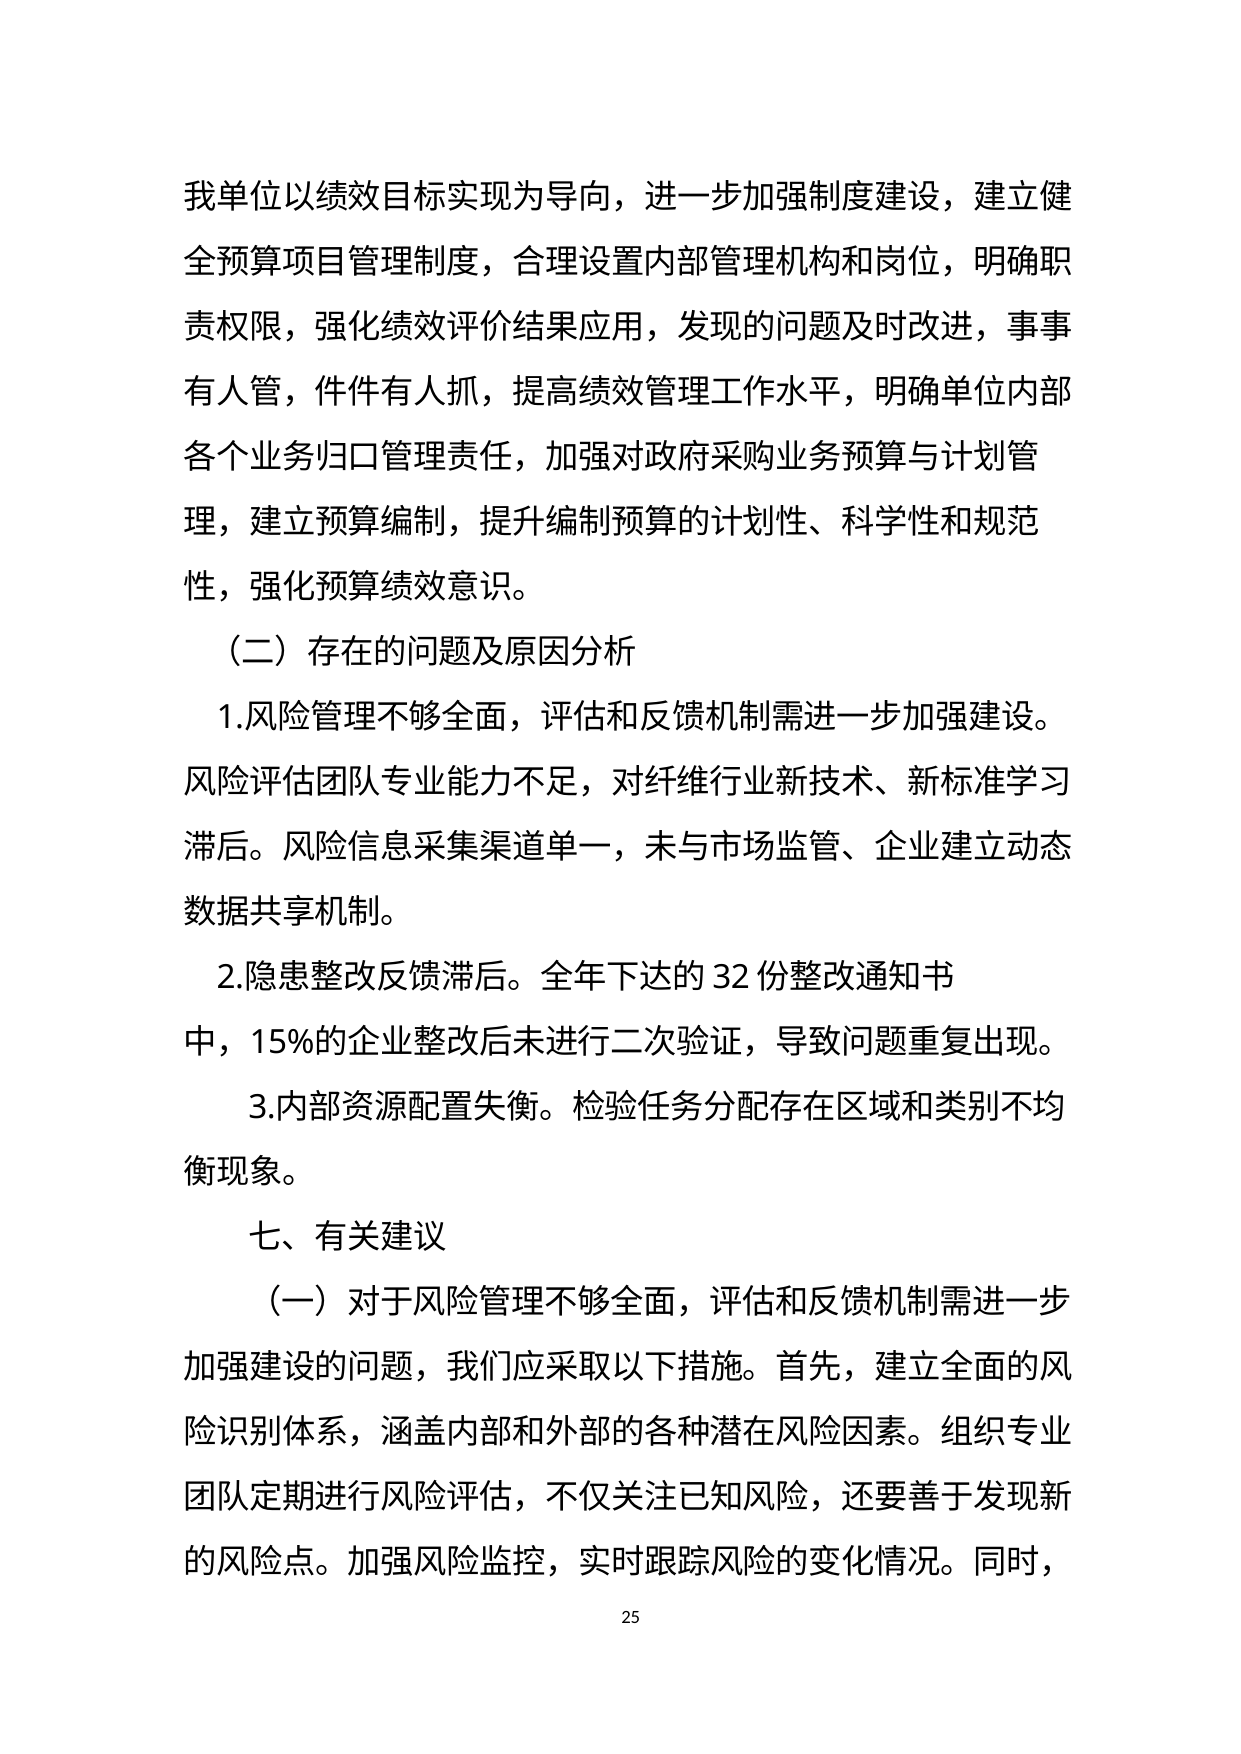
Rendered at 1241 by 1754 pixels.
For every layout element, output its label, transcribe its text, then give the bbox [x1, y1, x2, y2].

text 3.内部资源配置失衡。检验任务分配存在区域和类别不均衡现象。 [183, 1072, 1078, 1202]
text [183, 162, 1078, 1072]
text 七、有关建议 [183, 1202, 1078, 1267]
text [183, 1267, 1078, 1592]
